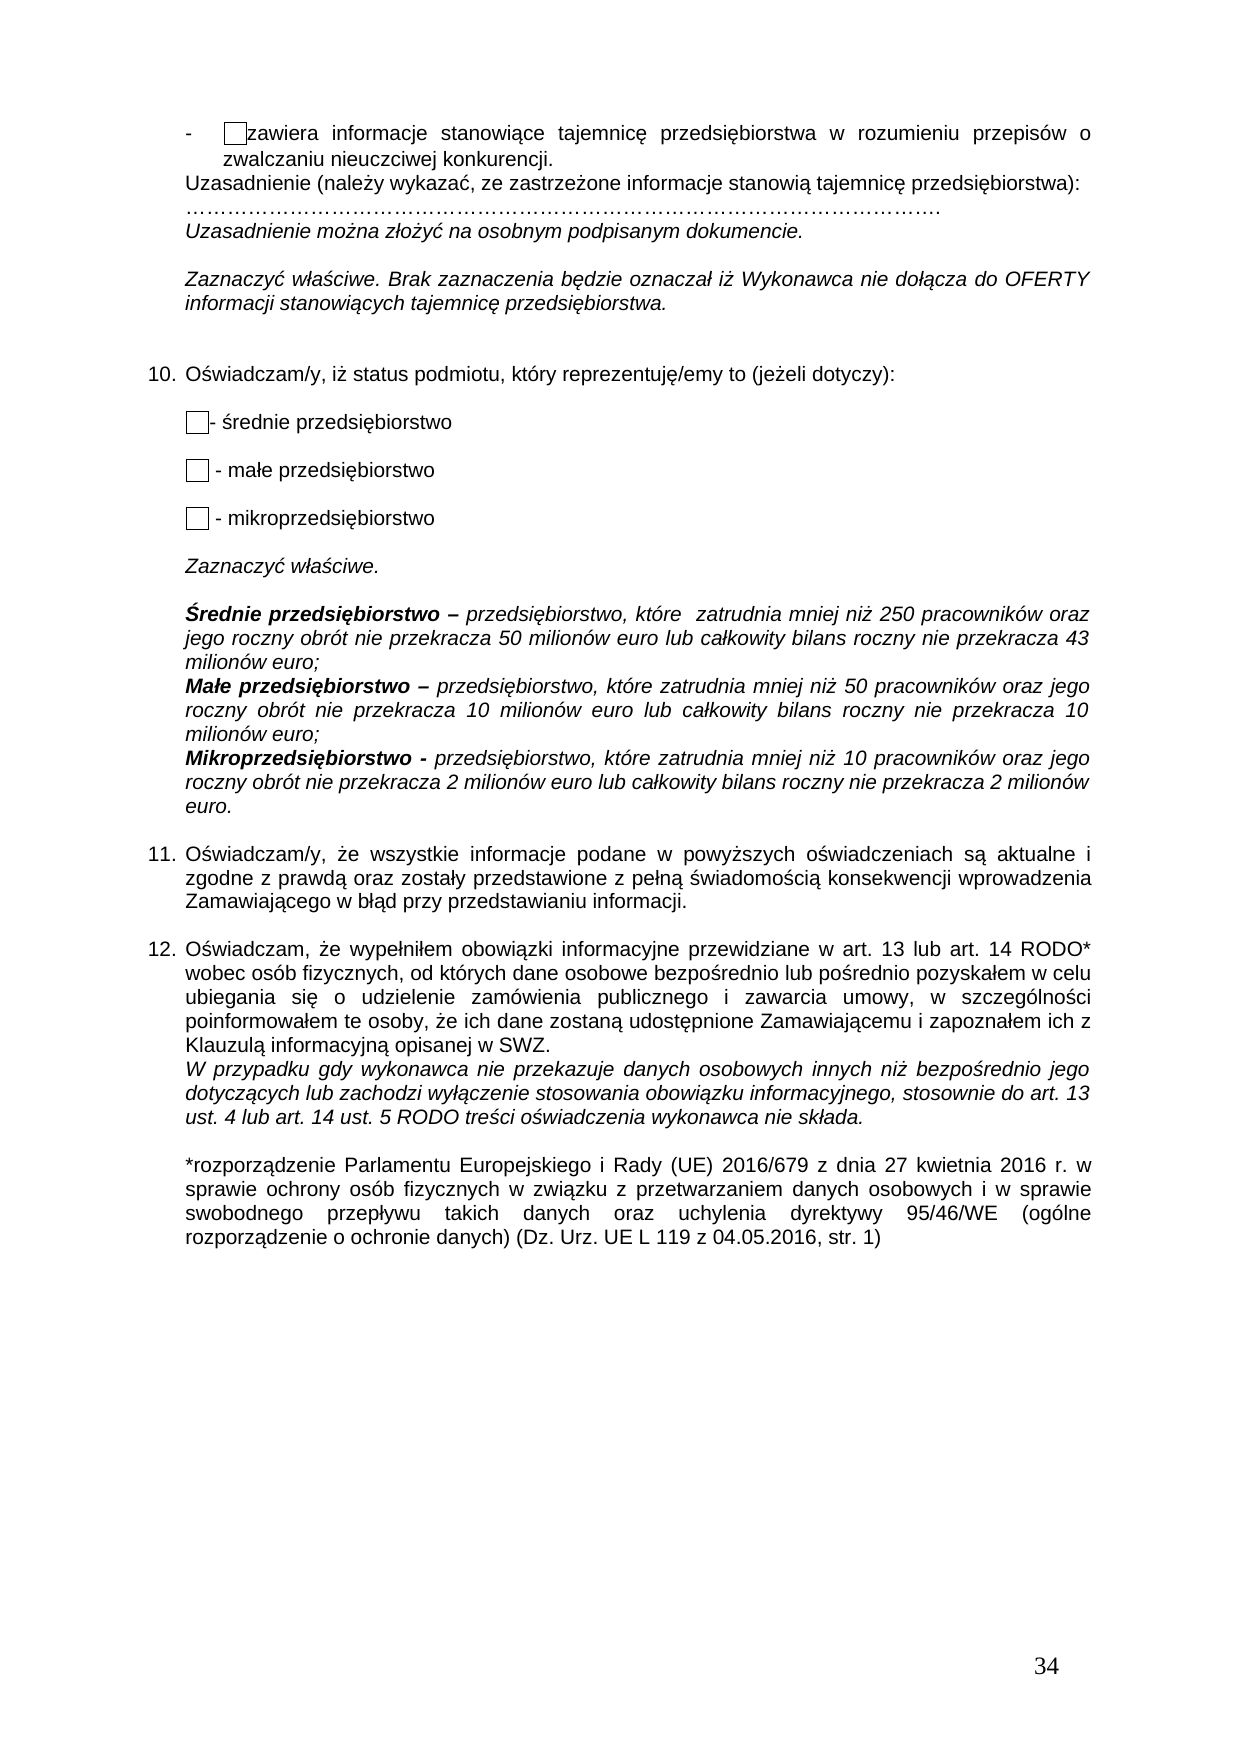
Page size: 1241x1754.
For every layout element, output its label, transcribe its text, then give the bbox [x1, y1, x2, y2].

list Oświadczam, że wypełniłem obowiązki informacyjne przewidziane w art. 13 lub art. 14 RODO* wobec osób fizycznych, od których dane osobowe bezpośrednio lub pośrednio pozyskałem w celu ubiegania się o udzielenie zamówienia publicznego i zawarcia umowy, w szczególności poinformowałem te osoby, że ich dane zostaną udostępnione Zamawiającemu i zapoznałem ich z Klauzulą informacyjną opisanej w SWZ. [148, 937, 1092, 1057]
text Zaznaczyć właściwe. Brak zaznaczenia będzie oznaczał iż Wykonawca nie dołącza do OFERTY informacji stanowiących tajemnicę przedsiębiorstwa. [185, 266, 1092, 314]
list Oświadczam/y, że wszystkie informacje podane w powyższych oświadczeniach są aktualne i zgodne z prawdą oraz zostały przedstawione z pełną świadomością konsekwencji wprowadzenia Zamawiającego w błąd przy przedstawianiu informacji. [148, 841, 1092, 913]
text Średnie przedsiębiorstwo – przedsiębiorstwo, które zatrudnia mniej niż 250 pracowników oraz jego roczny obrót nie przekracza 50 milionów euro lub całkowity bilans roczny nie przekracza 43 milionów euro; [185, 602, 1092, 674]
text - mikroprzedsiębiorstwo [185, 506, 1092, 530]
text Małe przedsiębiorstwo – przedsiębiorstwo, które zatrudnia mniej niż 50 pracowników oraz jego roczny obrót nie przekracza 10 milionów euro lub całkowity bilans roczny nie przekracza 10 milionów euro; [185, 674, 1092, 746]
list zawiera informacje stanowiące tajemnicę przedsiębiorstwa w rozumieniu przepisów o zwalczaniu nieuczciwej konkurencji. [185, 118, 1092, 171]
text - małe przedsiębiorstwo [185, 458, 1092, 482]
text Zaznaczyć właściwe. [185, 554, 1092, 578]
text Uzasadnienie (należy wykazać, ze zastrzeżone informacje stanowią tajemnicę przedsiębiorstwa): [185, 171, 1092, 194]
text - średnie przedsiębiorstwo [185, 410, 1092, 434]
text ………………………………………………………………………………………………. [185, 194, 1092, 218]
list Oświadczam/y, iż status podmiotu, który reprezentuję/emy to (jeżeli dotyczy): [148, 362, 1092, 386]
text Uzasadnienie można złożyć na osobnym podpisanym dokumencie. [185, 218, 1092, 242]
text *rozporządzenie Parlamentu Europejskiego i Rady (UE) 2016/679 z dnia 27 kwietnia 2016 r. w sprawie ochrony osób fizycznych w związku z przetwarzaniem danych osobowych i w sprawie swobodnego przepływu takich danych oraz uchylenia dyrektywy 95/46/WE (ogólne rozporządzenie o ochronie danych) (Dz. Urz. UE L 119 z 04.05.2016, str. 1) [185, 1153, 1092, 1249]
text Mikroprzedsiębiorstwo - przedsiębiorstwo, które zatrudnia mniej niż 10 pracowników oraz jego roczny obrót nie przekracza 2 milionów euro lub całkowity bilans roczny nie przekracza 2 milionów euro. [185, 746, 1092, 817]
text W przypadku gdy wykonawca nie przekazuje danych osobowych innych niż bezpośrednio jego dotyczących lub zachodzi wyłączenie stosowania obowiązku informacyjnego, stosownie do art. 13 ust. 4 lub art. 14 ust. 5 RODO treści oświadczenia wykonawca nie składa. [185, 1057, 1092, 1129]
